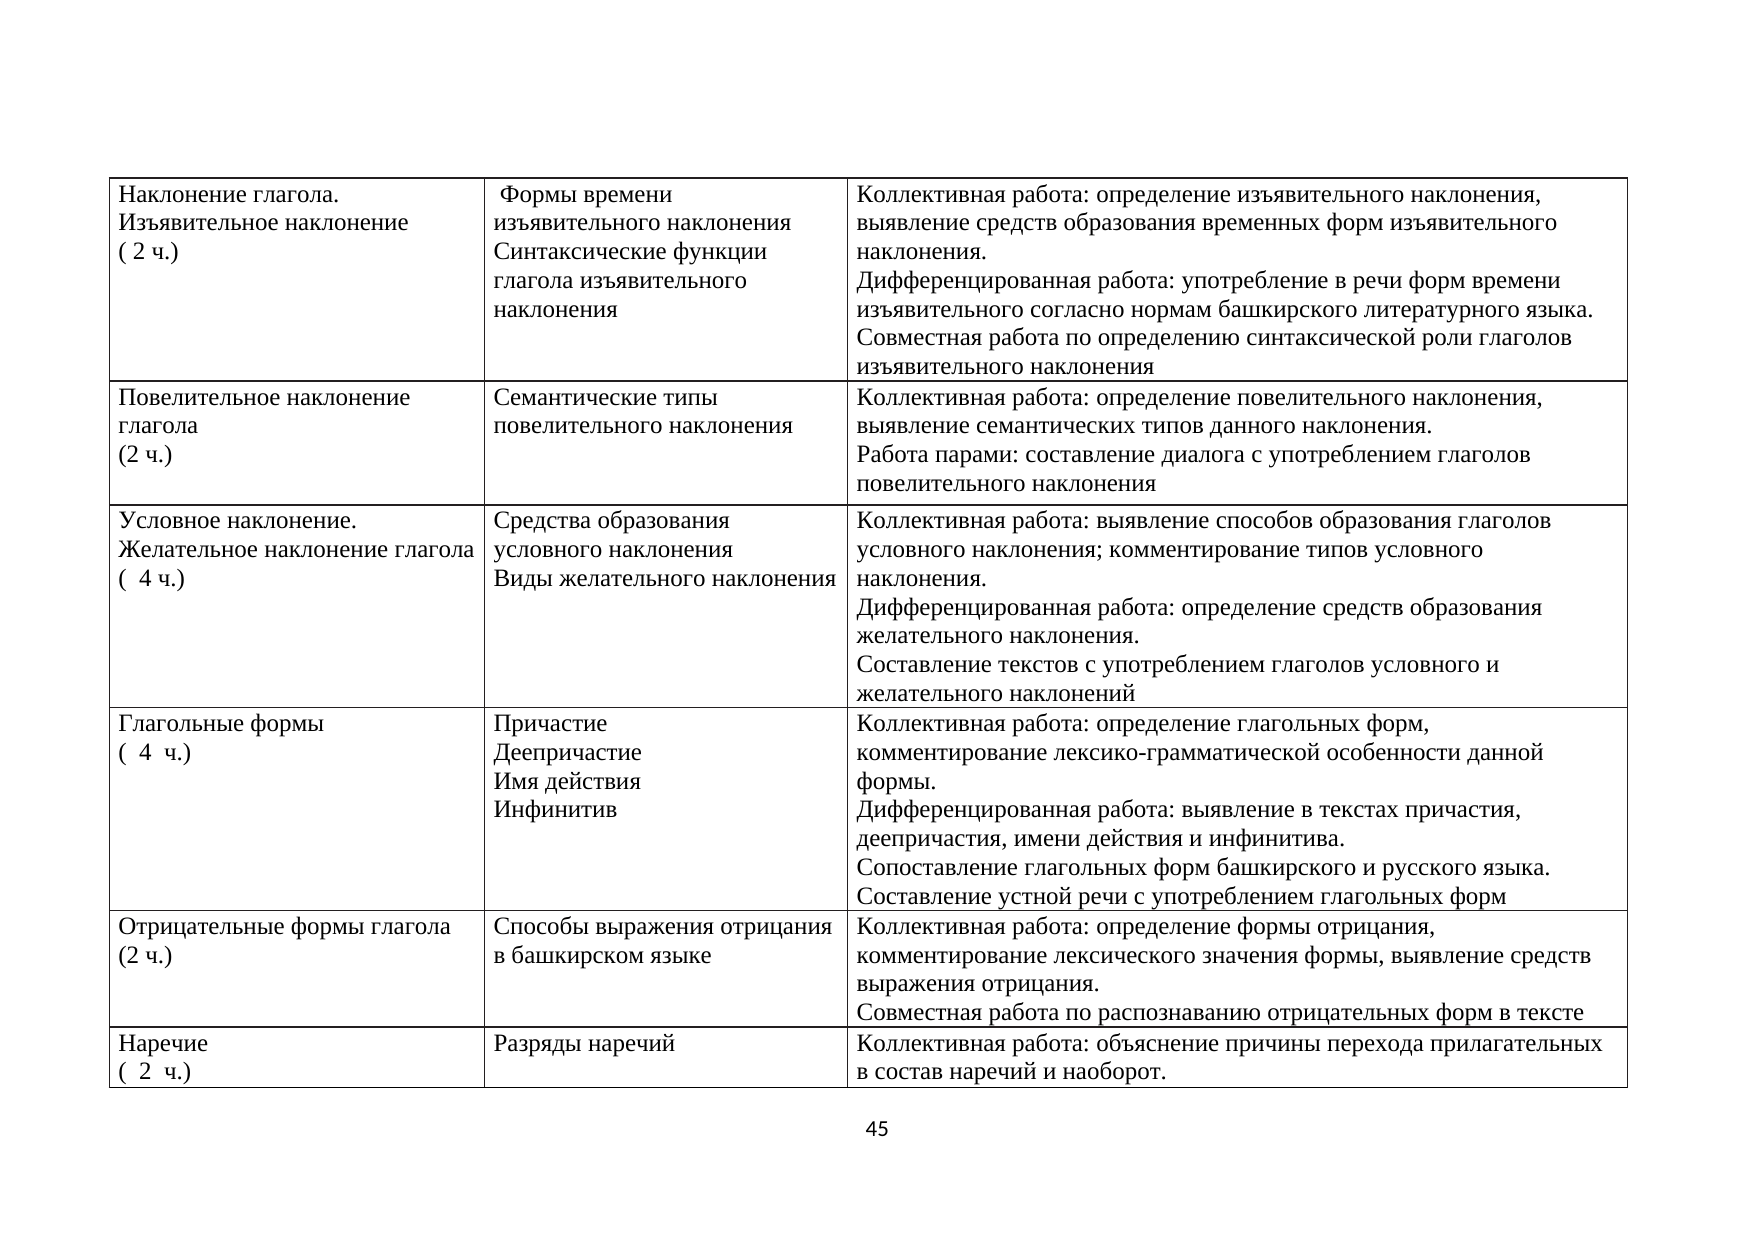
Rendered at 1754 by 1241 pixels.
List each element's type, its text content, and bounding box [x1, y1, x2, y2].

table_cell Условное наклонение. Желательное наклонение глагола ( 4 ч.) [110, 506, 484, 707]
table_cell Наклонение глагола. Изъявительное наклонение ( 2 ч.) [110, 179, 484, 380]
table_cell Отрицательные формы глагола (2 ч.) [110, 911, 484, 1026]
table_cell Коллективная работа: определение глагольных форм, комментирование лексико-грамматической особенности данной формы. Дифференцированная работа: выявление в текстах причастия, деепричастия, имени действия и инфинитива. Сопоставление глагольных форм башкирского и русского языка. Составление устной речи с употреблением глагольных форм [848, 708, 1627, 909]
table_cell Формы времени изъявительного наклонения Синтаксические функции глагола изъявительного наклонения [485, 179, 847, 380]
table_cell Коллективная работа: определение формы отрицания, комментирование лексического значения формы, выявление средств выражения отрицания. Совместная работа по распознаванию отрицательных форм в тексте [848, 911, 1627, 1026]
table_cell Коллективная работа: определение повелительного наклонения, выявление семантических типов данного наклонения. Работа парами: составление диалога с употреблением глаголов повелительного наклонения [848, 382, 1627, 504]
table_cell Семантические типы повелительного наклонения [485, 382, 847, 504]
table_cell Наречие ( 2 ч.) [110, 1028, 484, 1087]
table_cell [848, 1028, 1627, 1087]
table_cell Коллективная работа: определение изъявительного наклонения, выявление средств образования временных форм изъявительного наклонения. Дифференцированная работа: употребление в речи форм времени изъявительного согласно нормам башкирского литературного языка. Совместная работа по определению синтаксической роли глаголов изъявительного наклонения [848, 179, 1627, 380]
table_cell Средства образования условного наклонения Виды желательного наклонения [485, 506, 847, 707]
table_cell Разряды наречий [485, 1028, 847, 1087]
table_cell Причастие Деепричастие Имя действия Инфинитив [485, 708, 847, 909]
table_cell Повелительное наклонение глагола (2 ч.) [110, 382, 484, 504]
table_cell Глагольные формы ( 4 ч.) [110, 708, 484, 909]
table_cell Способы выражения отрицания в башкирском языке [485, 911, 847, 1026]
table_cell Коллективная работа: выявление способов образования глаголов условного наклонения; комментирование типов условного наклонения. Дифференцированная работа: определение средств образования желательного наклонения. Составление текстов с употреблением глаголов условного и желательного наклонений [848, 506, 1627, 707]
